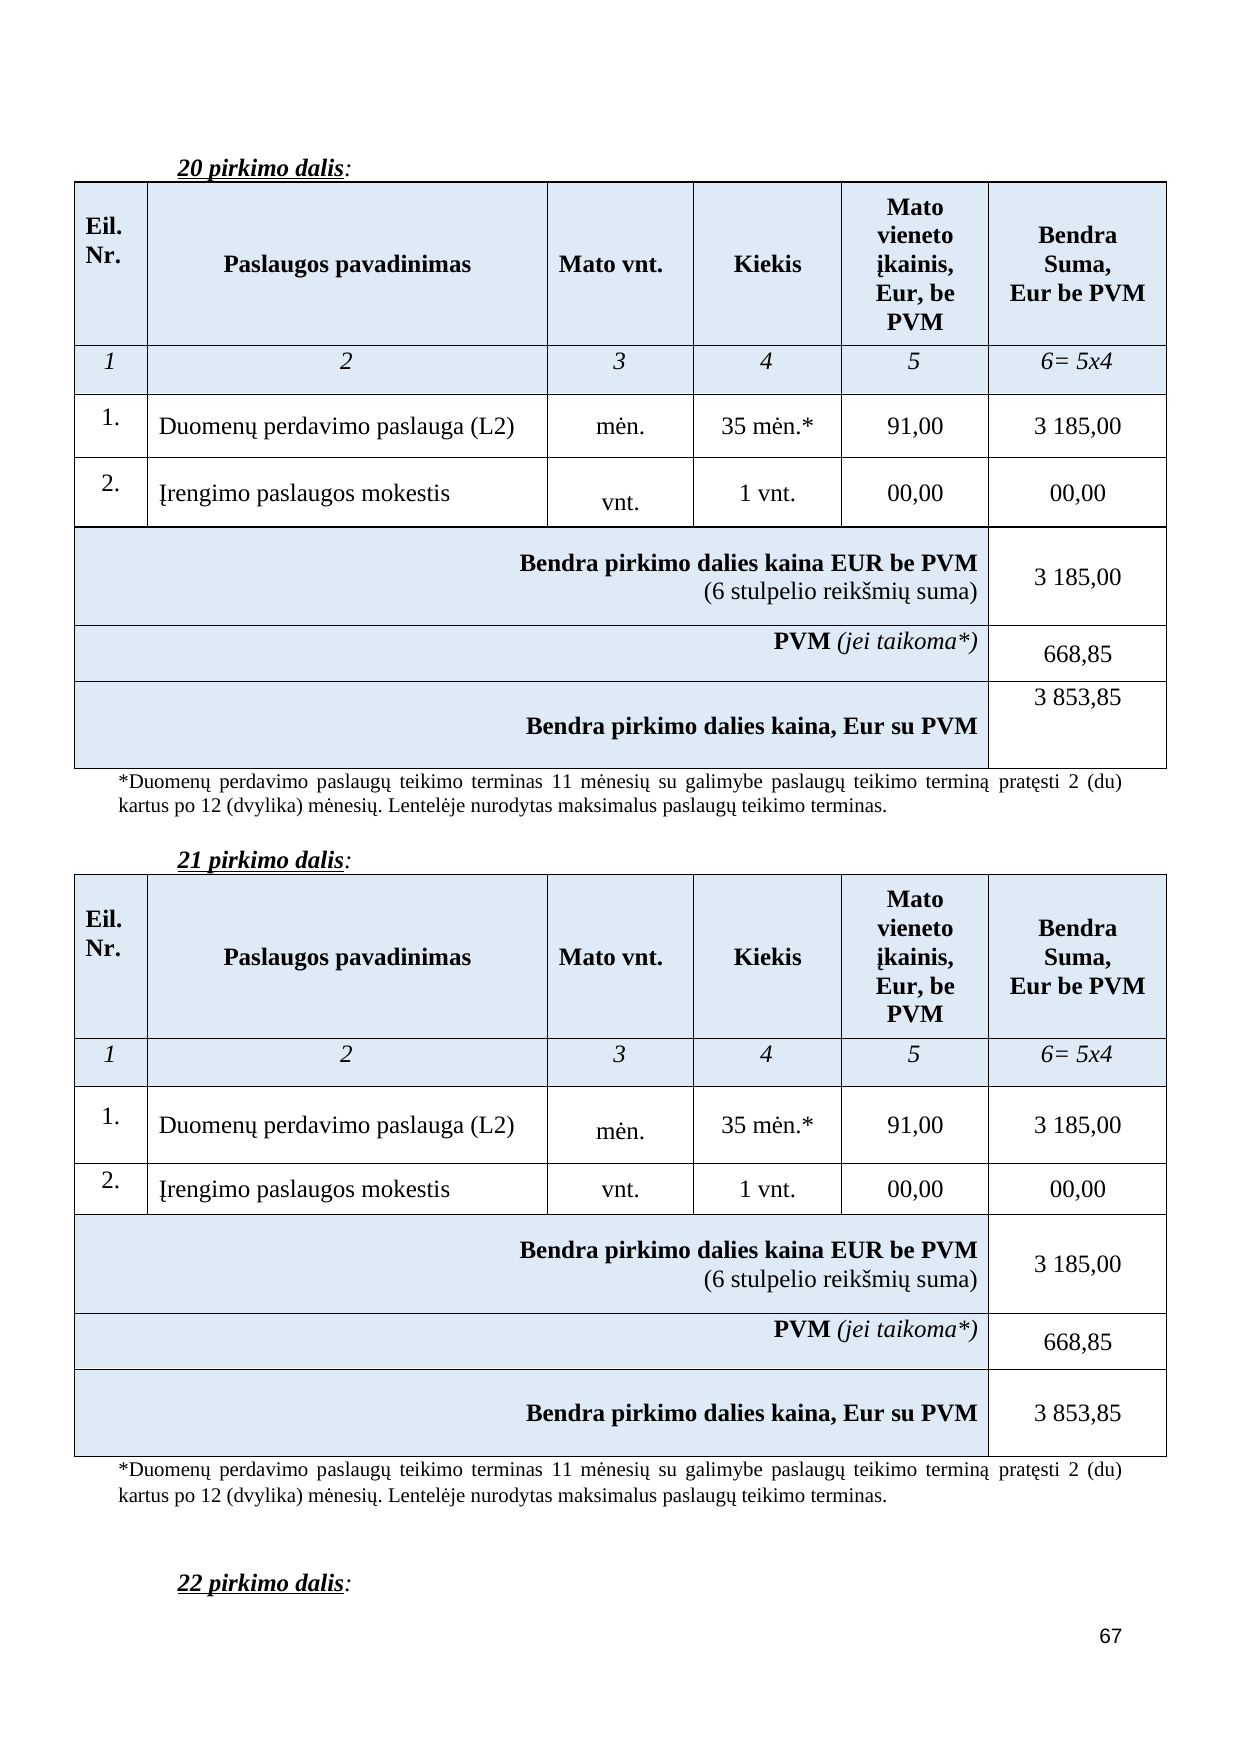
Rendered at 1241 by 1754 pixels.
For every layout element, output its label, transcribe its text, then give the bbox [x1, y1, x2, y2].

table_cell 1 vnt. [694, 458, 841, 526]
table_cell 6= 5x4 [989, 346, 1166, 393]
table_cell 1. [75, 1087, 147, 1163]
table_cell 3 853,85 [989, 682, 1166, 768]
table_header Kiekis [694, 183, 841, 345]
table_header Mato vieneto įkainis, Eur, be PVM [842, 183, 988, 345]
table_cell 1 [75, 1039, 147, 1086]
table_cell 3 [548, 346, 693, 393]
table_header Bendra Suma, Eur be PVM [989, 183, 1166, 345]
table_cell Duomenų perdavimo paslauga (L2) [148, 395, 547, 457]
table_cell 1 [75, 346, 147, 393]
table_cell 3 185,00 [989, 395, 1166, 457]
table_cell Bendra pirkimo dalies kaina, Eur su PVM [75, 682, 988, 768]
text *Duomenų perdavimo paslaugų teikimo terminas 11 mėnesių su galimybe paslaugų teikimo terminą pratęsti 2 (du) kartus po 12 (dvylika) mėnesių. Lentelėje nurodytas maksimalus paslaugų teikimo terminas. [118, 1457, 1122, 1507]
table_cell 00,00 [842, 458, 988, 526]
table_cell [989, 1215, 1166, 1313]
text 22 pirkimo dalis: [177, 1568, 1122, 1597]
table_cell 3 185,00 [989, 528, 1166, 625]
table_cell 5 [842, 1039, 988, 1086]
table_header Paslaugos pavadinimas [148, 875, 547, 1038]
text *Duomenų perdavimo paslaugų teikimo terminas 11 mėnesių su galimybe paslaugų teikimo terminą pratęsti 2 (du) kartus po 12 (dvylika) mėnesių. Lentelėje nurodytas maksimalus paslaugų teikimo terminas. [118, 769, 1122, 817]
table_cell 4 [694, 346, 841, 393]
table_cell vnt. [548, 458, 693, 526]
table_header Mato vnt. [548, 875, 693, 1038]
table_cell 1. [75, 395, 147, 457]
text 21 pirkimo dalis: [177, 846, 1122, 874]
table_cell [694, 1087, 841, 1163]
table_cell 3 [548, 1039, 693, 1086]
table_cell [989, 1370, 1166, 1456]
table_cell 668,85 [989, 626, 1166, 681]
table_cell 00,00 [989, 458, 1166, 526]
table_header Mato vnt. [548, 183, 693, 345]
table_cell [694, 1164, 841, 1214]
table_cell 2 [148, 346, 547, 393]
table_cell 91,00 [842, 395, 988, 457]
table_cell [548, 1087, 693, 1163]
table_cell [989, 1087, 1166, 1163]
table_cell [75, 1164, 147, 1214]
table_cell 5 [842, 346, 988, 393]
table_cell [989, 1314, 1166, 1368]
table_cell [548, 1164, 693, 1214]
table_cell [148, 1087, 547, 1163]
table_header Bendra Suma, Eur be PVM [989, 875, 1166, 1038]
table_cell 4 [694, 1039, 841, 1086]
table_header Eil. Nr. [75, 183, 147, 345]
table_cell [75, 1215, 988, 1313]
text 20 pirkimo dalis: [177, 153, 1122, 181]
table_cell 35 mėn.* [694, 395, 841, 457]
table_cell Bendra pirkimo dalies kaina EUR be PVM (6 stulpelio reikšmių suma) [75, 528, 988, 625]
table_header Kiekis [694, 875, 841, 1038]
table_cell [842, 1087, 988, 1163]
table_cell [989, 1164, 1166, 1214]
table_cell 2 [148, 1039, 547, 1086]
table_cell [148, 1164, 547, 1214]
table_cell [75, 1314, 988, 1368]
table_cell 2. [75, 458, 147, 526]
table_header Paslaugos pavadinimas [148, 183, 547, 345]
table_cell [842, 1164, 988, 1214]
table_cell mėn. [548, 395, 693, 457]
table_cell 6= 5x4 [989, 1039, 1166, 1086]
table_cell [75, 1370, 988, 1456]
table_header Mato vieneto įkainis, Eur, be PVM [842, 875, 988, 1038]
table_header Eil. Nr. [75, 875, 147, 1038]
table_cell PVM (jei taikoma*) [75, 626, 988, 681]
table_cell Įrengimo paslaugos mokestis [148, 458, 547, 526]
